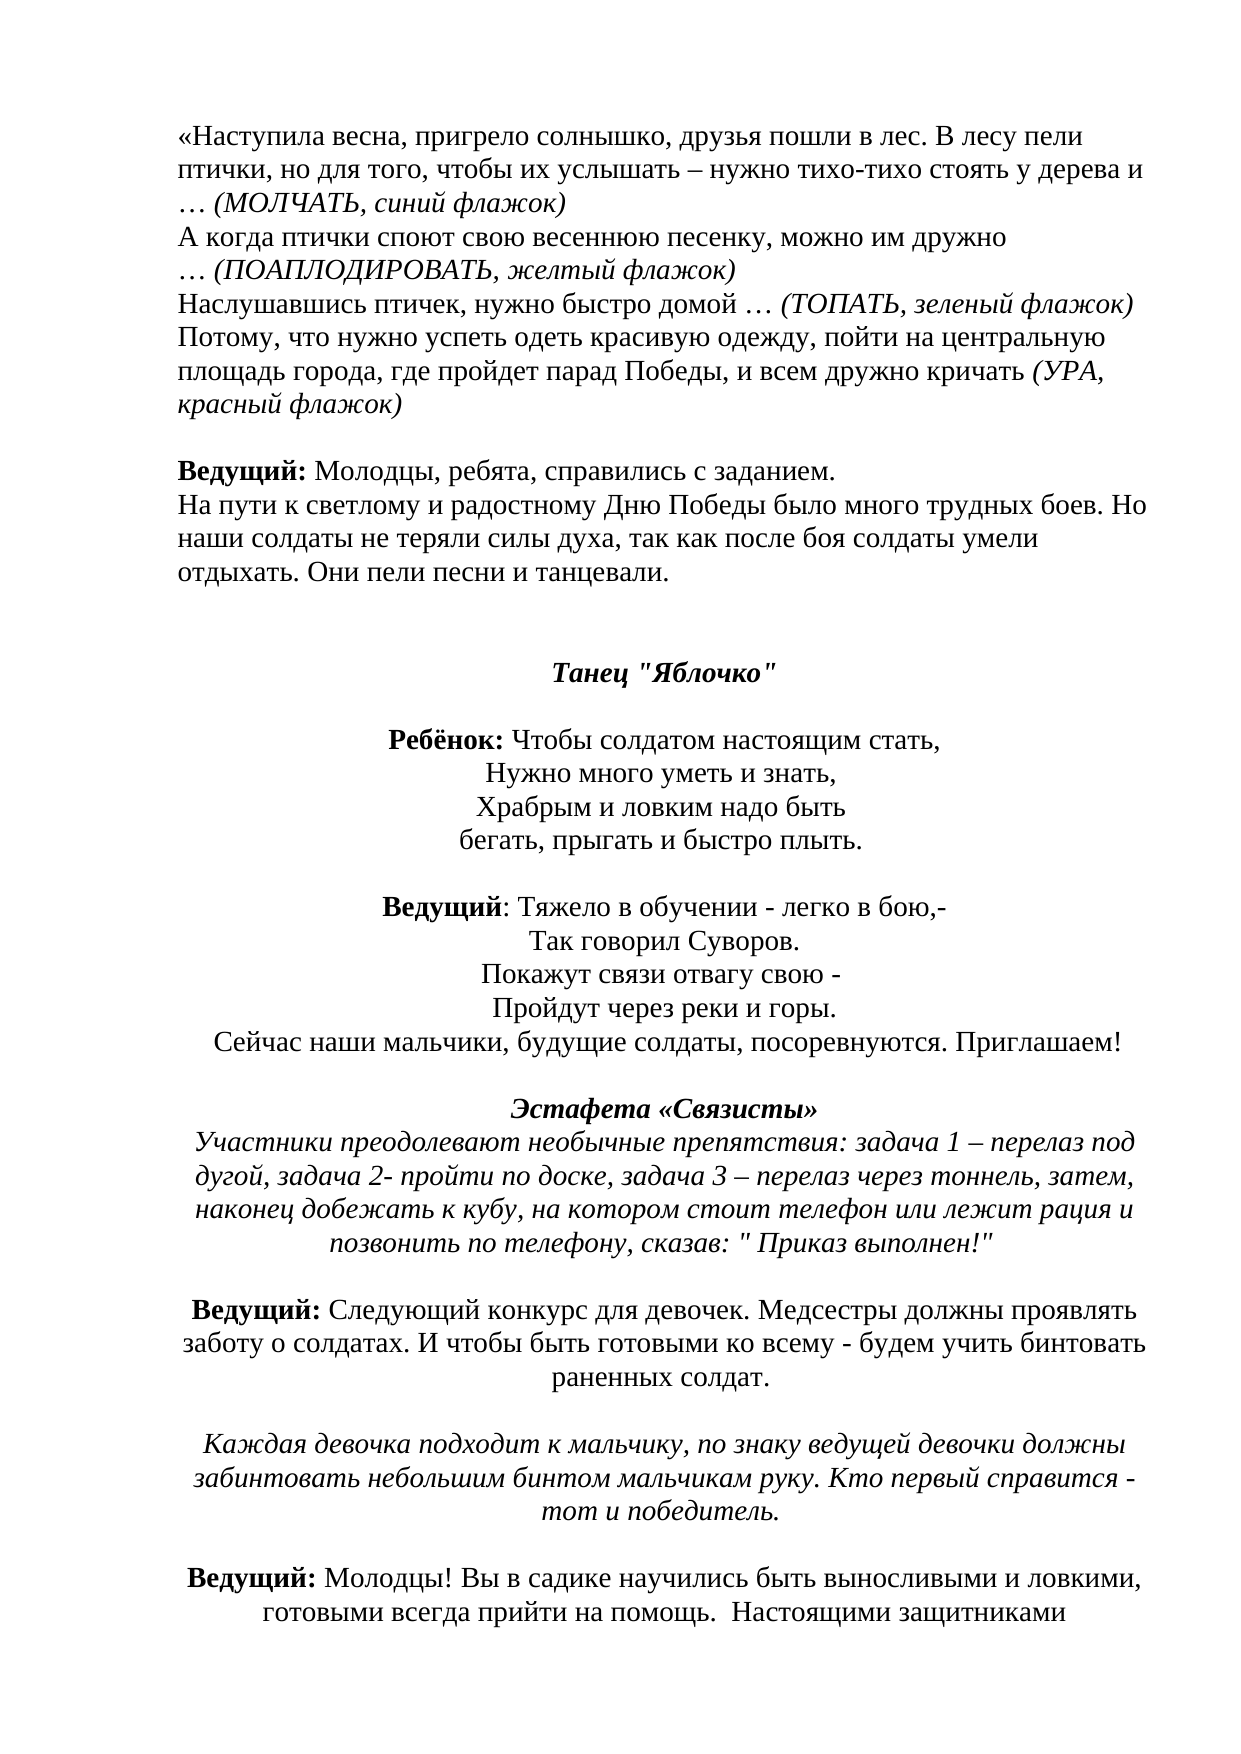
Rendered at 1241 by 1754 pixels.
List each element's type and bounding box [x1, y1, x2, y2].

text [177, 118, 1152, 588]
text [177, 588, 1152, 1627]
